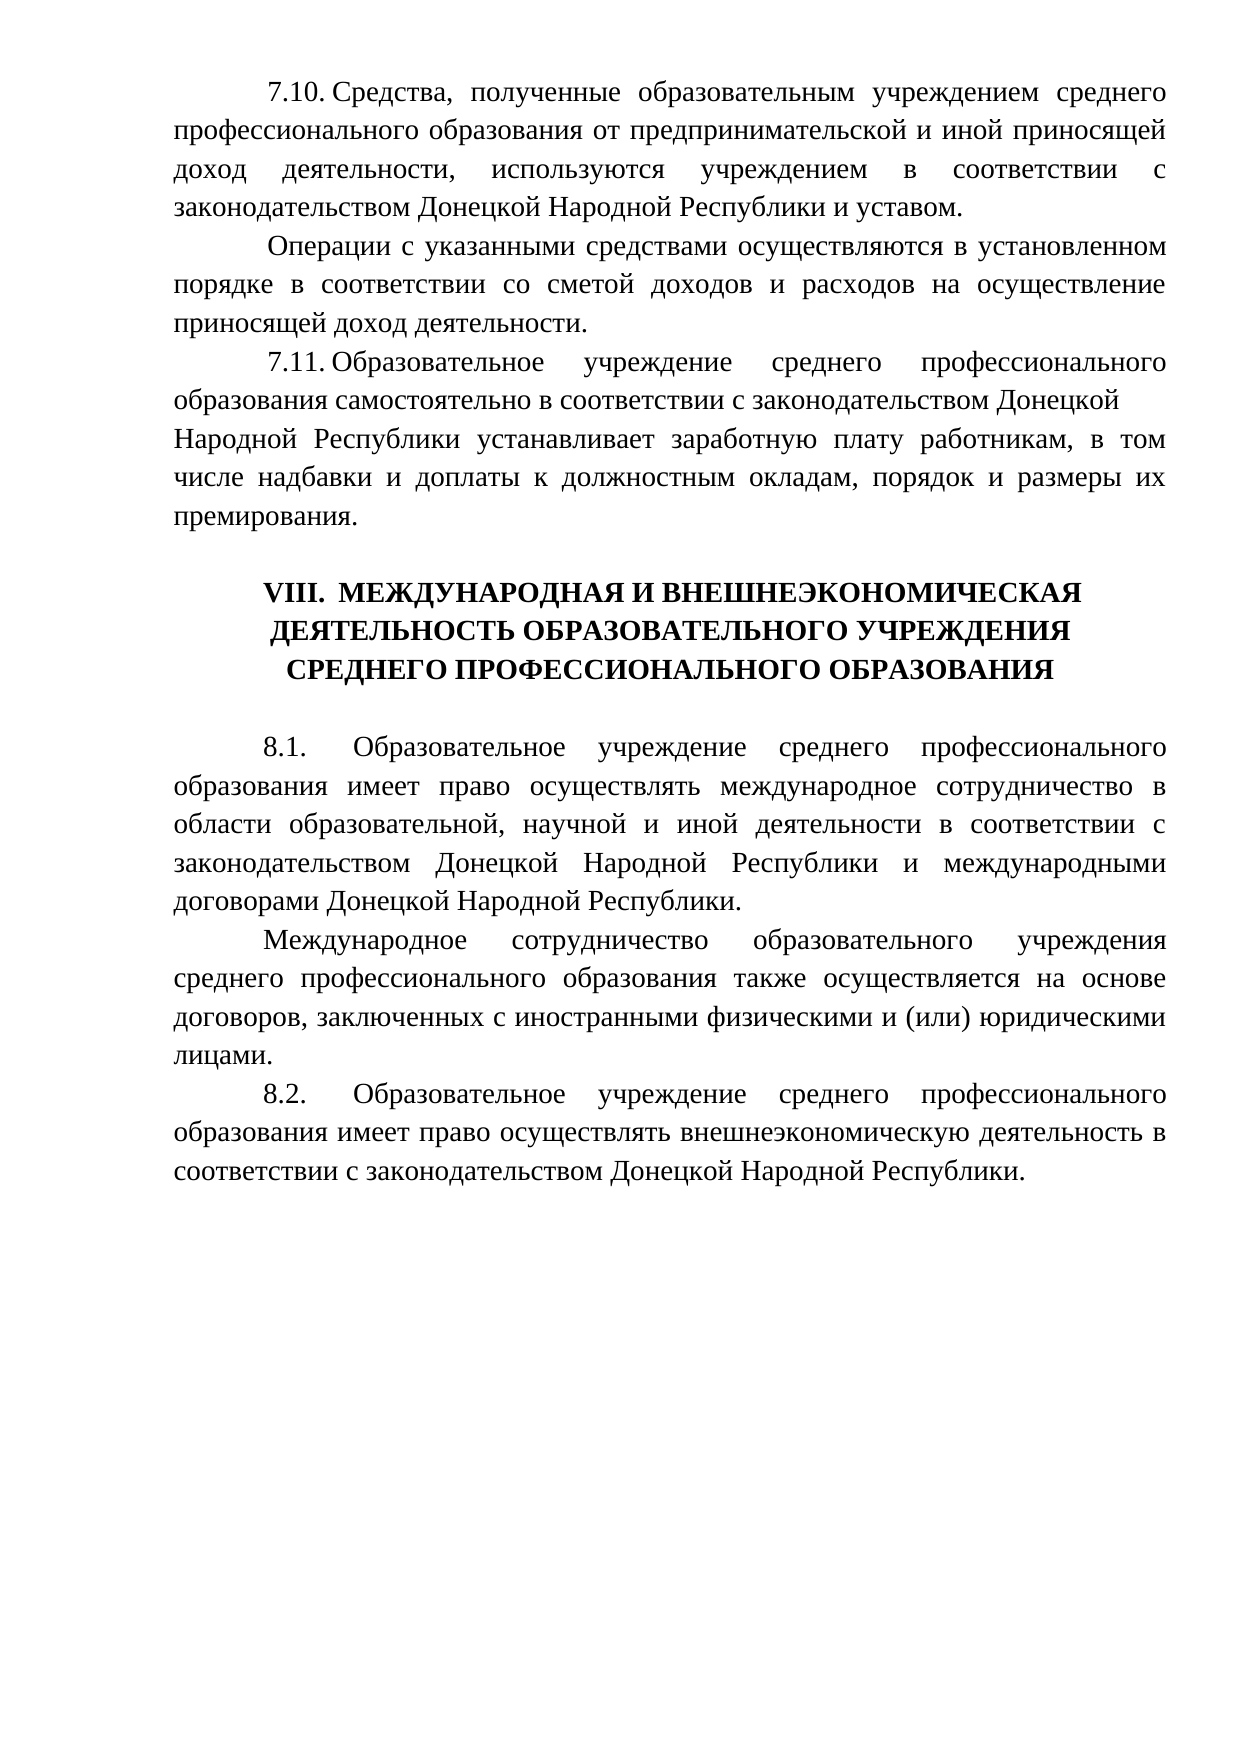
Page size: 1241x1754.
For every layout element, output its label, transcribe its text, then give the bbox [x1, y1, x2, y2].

list Образовательное учреждение среднего профессионального образования самостоятельно в соответствии с законодательством Донецкой [173, 344, 1167, 416]
text ДЕЯТЕЛЬНОСТЬ ОБРАЗОВАТЕЛЬНОГО УЧРЕЖДЕНИЯ СРЕДНЕГО ПРОФЕССИОНАЛЬНОГО ОБРАЗОВАНИЯ [173, 613, 1167, 686]
list МЕЖДУНАРОДНАЯ И ВНЕШНЕЭКОНОМИЧЕСКАЯ [173, 575, 1167, 608]
text Международное сотрудничество образовательного учреждения среднего профессионального образования также осуществляется на основе договоров, заключенных с иностранными физическими и (или) юридическими лицами. [173, 922, 1167, 1071]
list Образовательное учреждение среднего профессионального образования имеет право осуществлять внешнеэкономическую деятельность в соответствии с законодательством Донецкой Народной Республики. [173, 1076, 1167, 1187]
list Образовательное учреждение среднего профессионального образования имеет право осуществлять международное сотрудничество в области образовательной, научной и иной деятельности в соответствии с законодательством Донецкой Народной Республики и международными договорами Донецкой Народной Республики. [173, 729, 1167, 917]
text Операции с указанными средствами осуществляются в установленном порядке в соответствии со сметой доходов и расходов на осуществление приносящей доход деятельности. [173, 228, 1167, 339]
text Народной Республики устанавливает заработную плату работникам, в том числе надбавки и доплаты к должностным окладам, порядок и размеры их премирования. [173, 421, 1167, 531]
list Средства, полученные образовательным учреждением среднего профессионального образования от предпринимательской и иной приносящей доход деятельности, используются учреждением в соответствии с законодательством Донецкой Народной Республики и уставом. [173, 74, 1167, 223]
